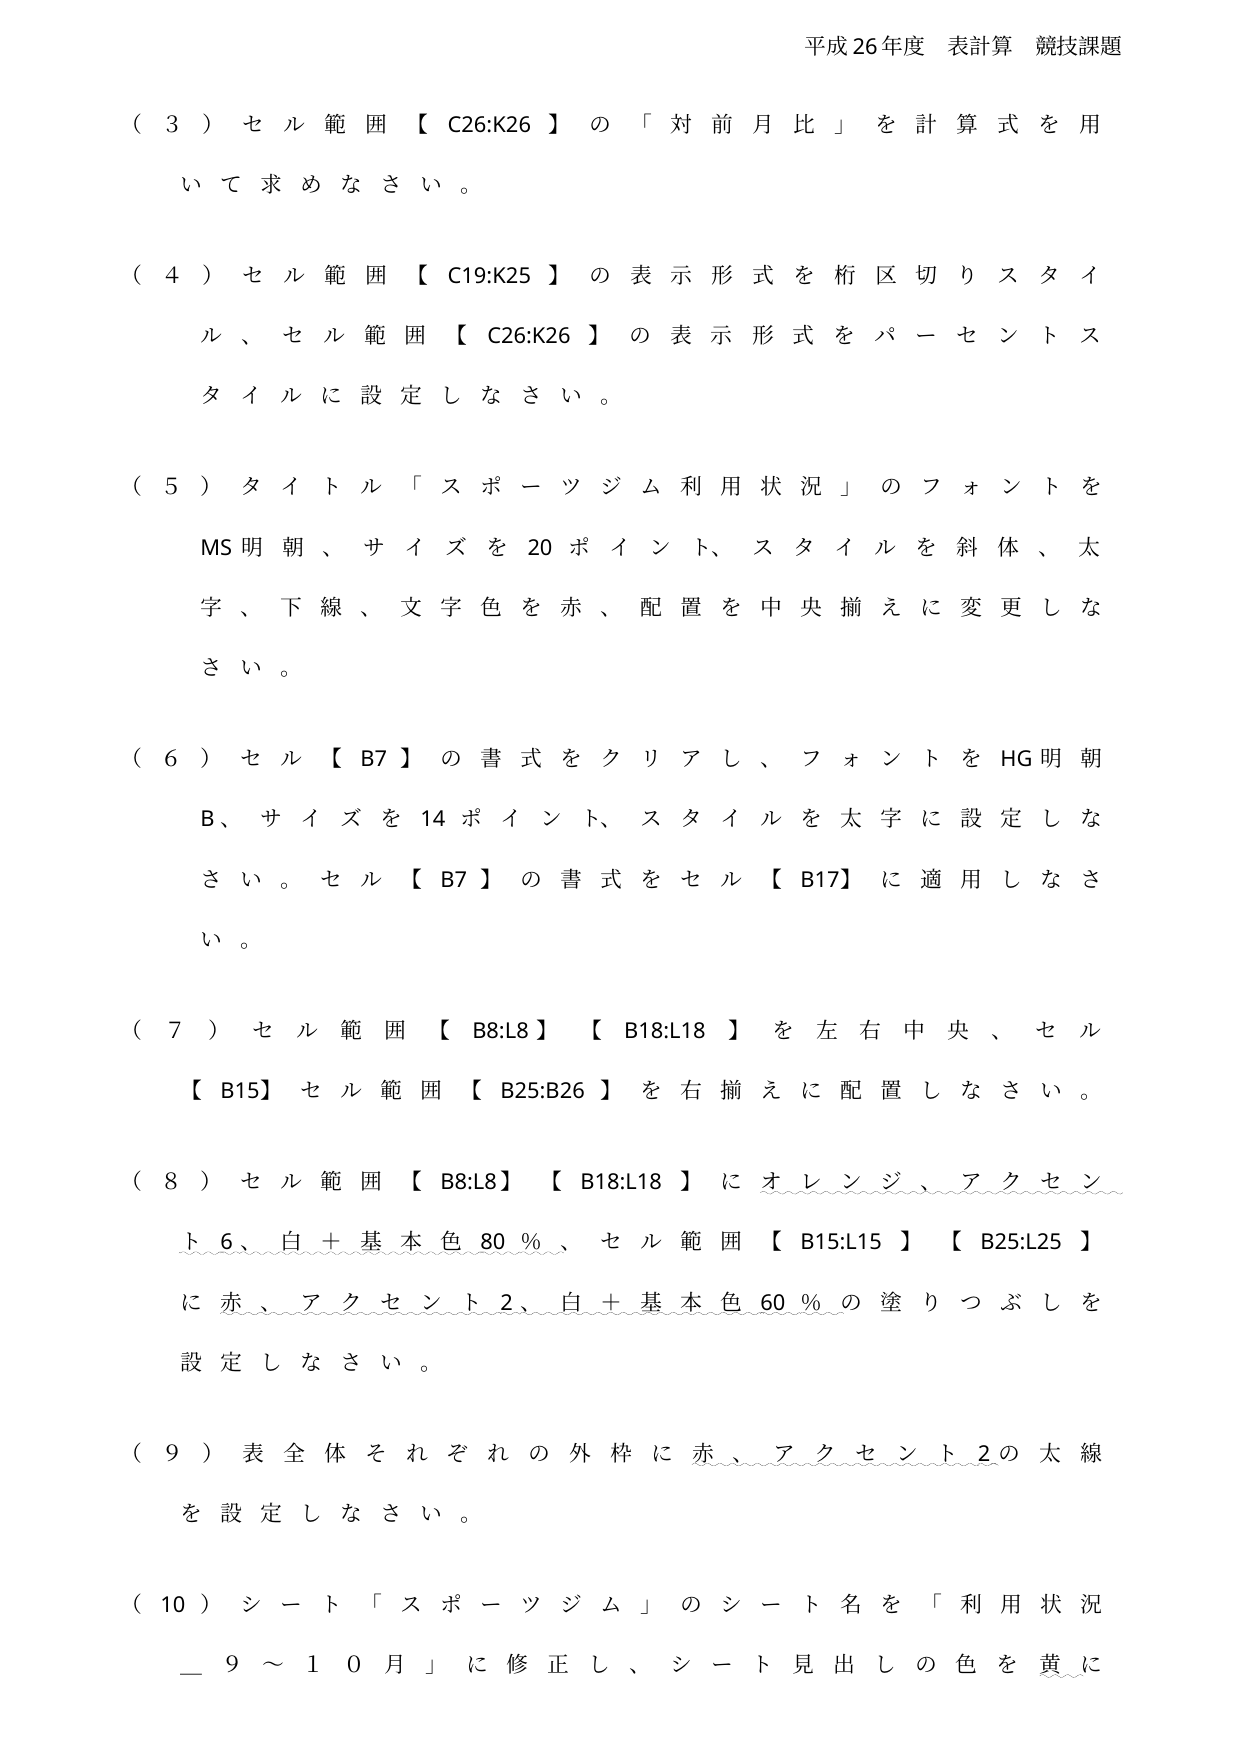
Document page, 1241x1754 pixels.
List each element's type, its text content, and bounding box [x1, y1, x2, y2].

text （９）表全体それぞれの外枠に赤、アクセント2の太線を設定しなさい。 [120, 1422, 1120, 1542]
text （５）タイトル「スポーツジム利用状況」のフォントをMS明朝、サイズを20ポイント、スタイルを斜体、太字、下線、文字色を赤、配置を中央揃えに変更しなさい。 [120, 455, 1120, 697]
text （３）セル範囲【C26:K26】の「対前月比」を計算式を用いて求めなさい。 [120, 92, 1120, 213]
text （７）セル範囲【B8:L8】【B18:L18】を左右中央、セル【B15】セル範囲【B25:B26】を右揃えに配置しなさい。 [120, 999, 1120, 1119]
text （６）セル【B7】の書式をクリアし、フォントをHG明朝B、サイズを14ポイント、スタイルを太字に設定しなさい。セル【B7】の書式をセル【B17】に適用しなさい。 [120, 727, 1120, 968]
text （８）セル範囲【B8:L8】【B18:L18】にオレンジ、アクセント6、白＋基本色80％、セル範囲【B15:L15】【B25:L25】に赤、アクセント2、白＋基本色60％の塗りつぶしを設定しなさい。 [120, 1150, 1120, 1391]
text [120, 1573, 1120, 1693]
text （４）セル範囲【C19:K25】の表示形式を桁区切りスタイル、セル範囲【C26:K26】の表示形式をパーセントスタイルに設定しなさい。 [120, 243, 1120, 425]
